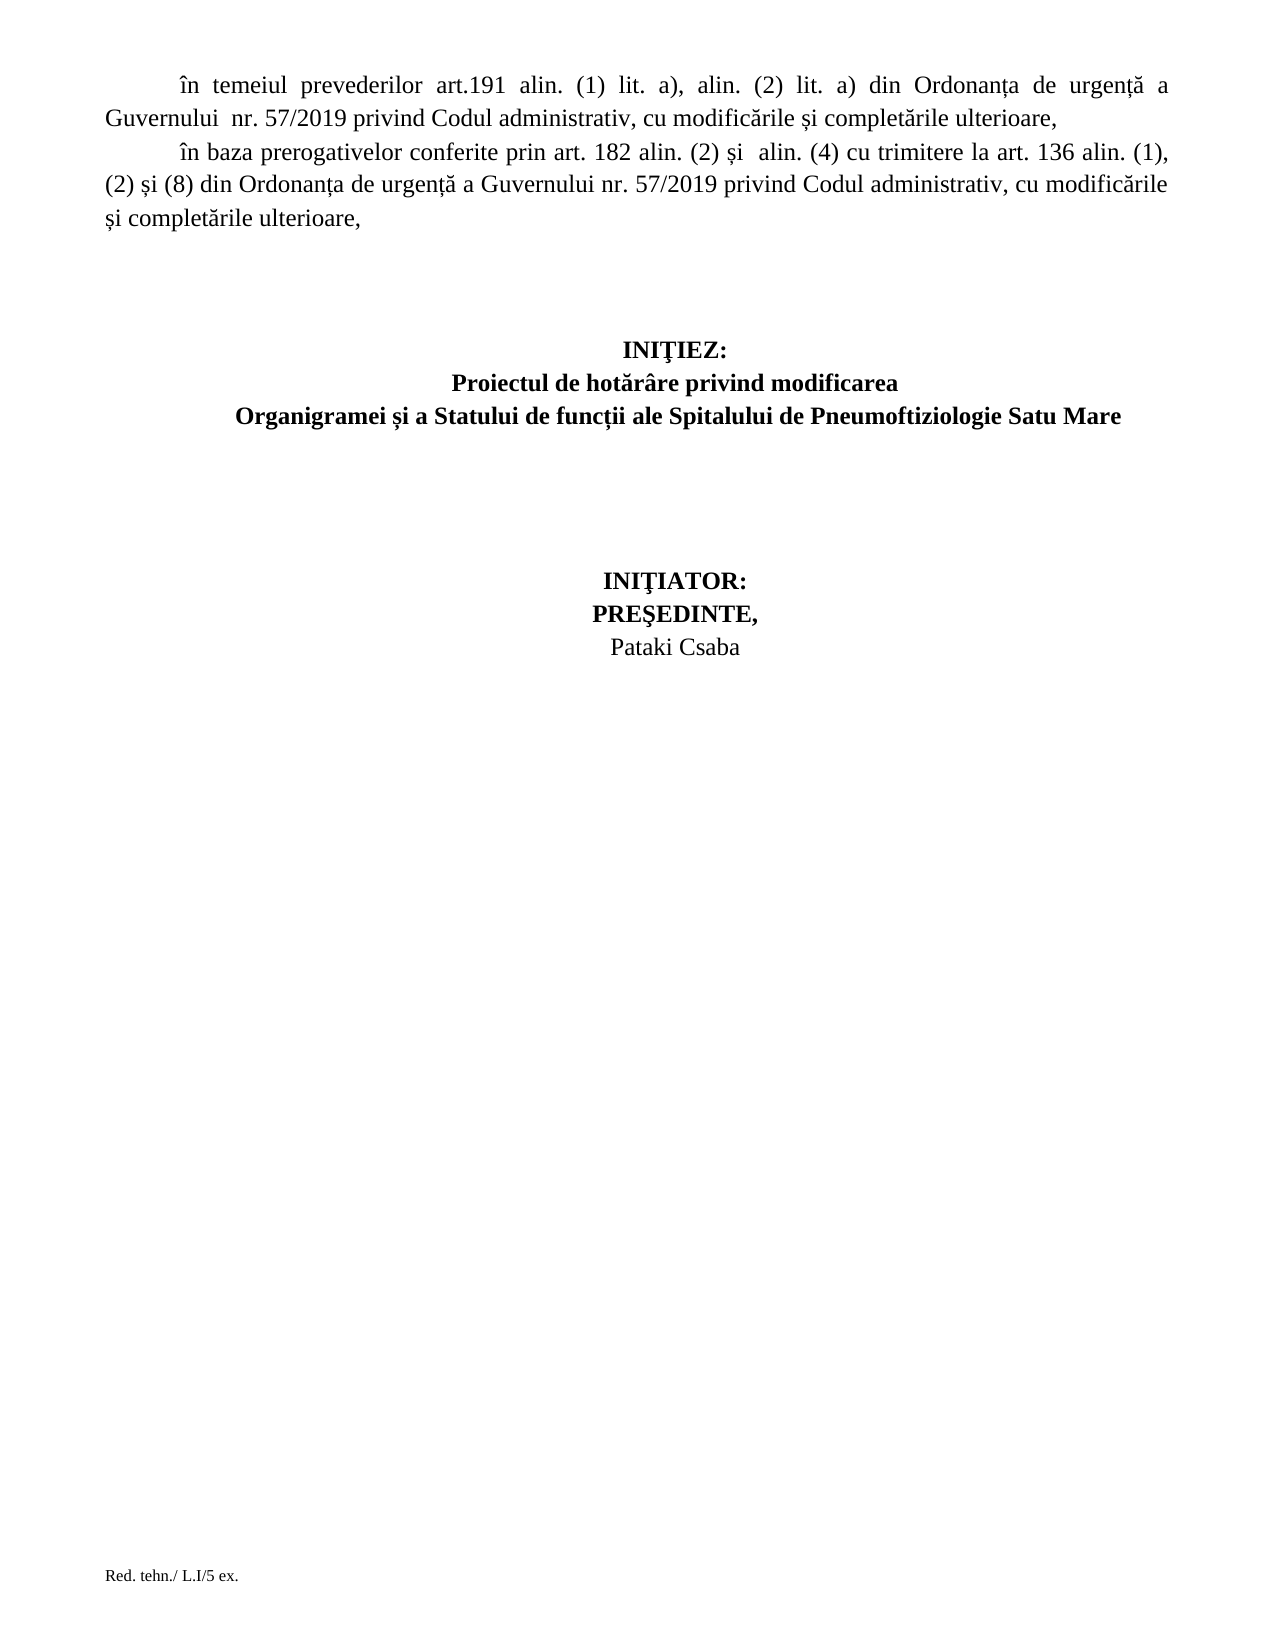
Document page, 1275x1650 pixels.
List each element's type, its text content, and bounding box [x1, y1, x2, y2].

text PREŞEDINTE, [105, 599, 1170, 628]
text Pataki Csaba [105, 632, 1170, 661]
text Proiectul de hotărâre privind modificarea [105, 368, 1170, 396]
text INIŢIEZ: [105, 335, 1170, 363]
text Organigramei și a Statului de funcții ale Spitalului de Pneumoftiziologie Satu Mare [105, 401, 1170, 429]
text Red. tehn./ L.I/5 ex. [105, 1566, 1170, 1585]
text în baza prerogativelor conferite prin art. 182 alin. (2) și alin. (4) cu trimitere la art. 136 alin. (1), (2) și (8) din Ordonanța de urgență a Guvernului nr. 57/2019 privind Codul administrativ, cu modificările și completările ulterioare, [105, 137, 1170, 231]
text INIŢIATOR: [105, 566, 1170, 594]
text în temeiul prevederilor art.191 alin. (1) lit. a), alin. (2) lit. a) din Ordonanța de urgență a Guvernului nr. 57/2019 privind Codul administrativ, cu modificările și completările ulterioare, [105, 71, 1170, 132]
